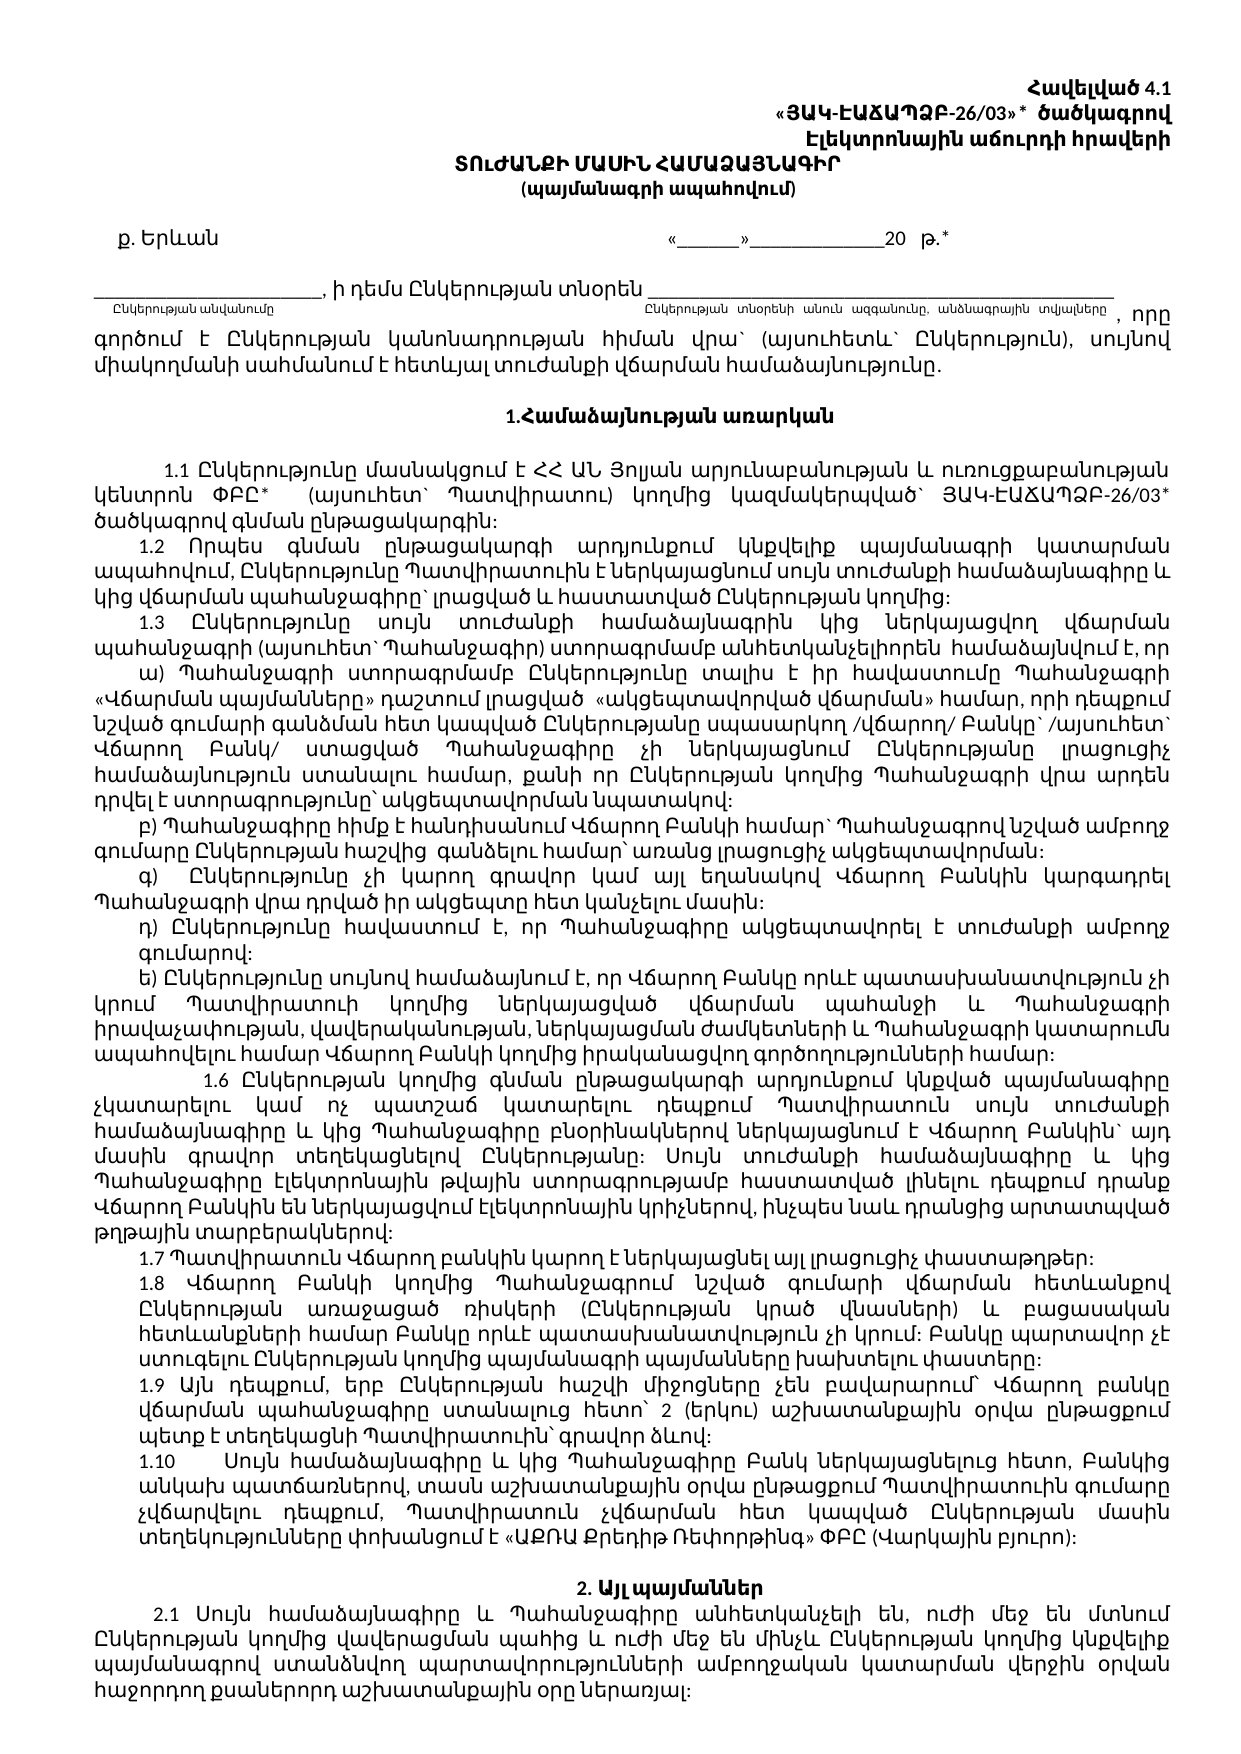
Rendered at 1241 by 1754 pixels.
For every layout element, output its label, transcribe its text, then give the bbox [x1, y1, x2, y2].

text (պայմանագրի ապահովում) [94, 177, 1171, 199]
text ք. Երևան «______»_____________20 թ.* [94, 225, 1171, 250]
text 1.10 Սույն համաձայնագիրը և կից Պահանջագիրը Բանկ ներկայացնելուց հետո, Բանկից անկախ պատճառներով, տասն աշխատանքային օրվա ընթացքում Պատվիրատուին գումարը չվճարվելու դեպքում, Պատվիրատուն չվճարման հետ կապված Ընկերության մասին տեղեկությունները փոխանցում է «ԱՔՌԱ Քրեդիթ Ռեփորթինգ» ՓԲԸ (Վարկային բյուրո): [138, 1448, 1171, 1550]
text 1.1 Ընկերությունը մասնակցում է ՀՀ ԱՆ Յոլյան արյունաբանության և ուռուցքաբանության կենտրոն ՓԲԸ* (այսուհետ` Պատվիրատու) կողմից կազմակերպված` ՅԱԿ-ԷԱՃԱՊՁԲ-26/03* ծածկագրով գնման ընթացակարգին: [94, 457, 1171, 533]
text 2.1 Սույն համաձայնագիրը և Պահանջագիրը անհետկանչելի են, ուժի մեջ են մտնում Ընկերության կողմից վավերացման պահից և ուժի մեջ են մինչև Ընկերության կողմից կնքվելիք պայմանագրով ստանձնվող պարտավորությունների ամբողջական կատարման վերջին օրվան հաջորդող քսաներորդ աշխատանքային օրը ներառյալ: [94, 1601, 1171, 1702]
text ե) Ընկերությունը սույնով համաձայնում է, որ Վճարող Բանկը որևէ պատասխանատվություն չի կրում Պատվիրատուի կողմից ներկայացված վճարման պահանջի և Պահանջագրի իրավաչափության, վավերականության, ներկայացման ժամկետների և Պահանջագրի կատարումն ապահովելու համար Վճարող Բանկի կողմից իրականացվող գործողությունների համար: [94, 965, 1171, 1067]
text «ՅԱԿ-ԷԱՃԱՊՁԲ-26/03»* ծածկագրով [94, 100, 1171, 126]
text ա) Պահանջագրի ստորագրմամբ Ընկերությունը տալիս է իր հավաստումը Պահանջագրի «Վճարման պայմանները» դաշտում լրացված «ակցեպտավորված վճարման» համար, որի դեպքում նշված գումարի գանձման հետ կապված Ընկերությանը սպասարկող /վճարող/ Բանկը` /այսուհետ` Վճարող Բանկ/ ստացված Պահանջագիրը չի ներկայացնում Ընկերությանը լրացուցիչ համաձայնություն ստանալու համար, քանի որ Ընկերության կողմից Պահանջագրի վրա արդեն դրվել է ստորագրությունը՝ ակցեպտավորման նպատակով: [94, 660, 1171, 813]
text 1.9 Այն դեպքում, երբ Ընկերության հաշվի միջոցները չեն բավարարում՝ Վճարող բանկը վճարման պահանջագիրը ստանալուց հետո՝ 2 (երկու) աշխատանքային օրվա ընթացքում պետք է տեղեկացնի Պատվիրատուին՝ գրավոր ձևով: [138, 1372, 1171, 1448]
text Հավելված 4.1 [94, 75, 1171, 100]
text 1.2 Որպես գնման ընթացակարգի արդյունքում կնքվելիք պայմանագրի կատարման ապահովում, Ընկերությունը Պատվիրատուին է ներկայացնում սույն տուժանքի համաձայնագիրը և կից վճարման պահանջագիրը` լրացված և հաստատված Ընկերության կողմից: [94, 533, 1171, 609]
text ՏՈւԺԱՆՔԻ ՄԱՍԻՆ ՀԱՄԱՁԱՅՆԱԳԻՐ [94, 151, 1171, 177]
text 1.8 Վճարող Բանկի կողմից Պահանջագրում նշված գումարի վճարման հետևանքով Ընկերության առաջացած ռիսկերի (Ընկերության կրած վնասների) և բացասական հետևանքների համար Բանկը որևէ պատասխանատվություն չի կրում: Բանկը պարտավոր չէ ստուգելու Ընկերության կողմից պայմանագրի պայմանները խախտելու փաստերը: [138, 1270, 1171, 1372]
text Ընկերության անվանումը Ընկերության տնօրենի անուն ազգանունը, անձնագրային տվյալները , որը գործում է Ընկերության կանոնադրության հիման վրա` (այսուհետև` Ընկերություն), սույնով միակողմանի սահմանում է հետևյալ տուժանքի վճարման համաձայնությունը. [94, 301, 1171, 377]
text 2. Այլ պայմաններ [169, 1575, 1171, 1601]
text Էլեկտրոնային աճուրդի հրավերի [94, 126, 1171, 151]
text 1.6 Ընկերության կողմից գնման ընթացակարգի արդյունքում կնքված պայմանագիրը չկատարելու կամ ոչ պատշաճ կատարելու դեպքում Պատվիրատուն սույն տուժանքի համաձայնագիրը և կից Պահանջագիրը բնօրինակներով ներկայացնում է Վճարող Բանկին` այդ մասին գրավոր տեղեկացնելով Ընկերությանը: Սույն տուժանքի համաձայնագիրը և կից Պահանջագիրը էլեկտրոնային թվային ստորագրությամբ հաստատված լինելու դեպքում դրանք Վճարող Բանկին են ներկայացվում էլեկտրոնային կրիչներով, ինչպես նաև դրանցից արտատպված թղթային տարբերակներով: [94, 1067, 1171, 1245]
text ______________________, ի դեմս Ընկերության տնօրեն _____________________________________________ [94, 276, 1171, 301]
text 1.7 Պատվիրատուն Վճարող բանկին կարող է ներկայացնել այլ լրացուցիչ փաստաթղթեր: [138, 1245, 1171, 1270]
text բ) Պահանջագիրը հիմք է հանդիսանում Վճարող Բանկի համար` Պահանջագրով նշված ամբողջ գումարը Ընկերության հաշվից գանձելու համար՝ առանց լրացուցիչ ակցեպտավորման: [94, 813, 1171, 864]
text գ) Ընկերությունը չի կարող գրավոր կամ այլ եղանակով Վճարող Բանկին կարգադրել Պահանջագրի վրա դրված իր ակցեպտը հետ կանչելու մասին: [94, 864, 1171, 914]
text 1.Համաձայնության առարկան [169, 403, 1171, 428]
text դ) Ընկերությունը հավաստում է, որ Պահանջագիրը ակցեպտավորել է տուժանքի ամբողջ գումարով: [138, 914, 1171, 965]
text 1.3 Ընկերությունը սույն տուժանքի համաձայնագրին կից ներկայացվող վճարման պահանջագրի (այսուհետ` Պահանջագիր) ստորագրմամբ անհետկանչելիորեն համաձայնվում է, որ [94, 609, 1171, 660]
